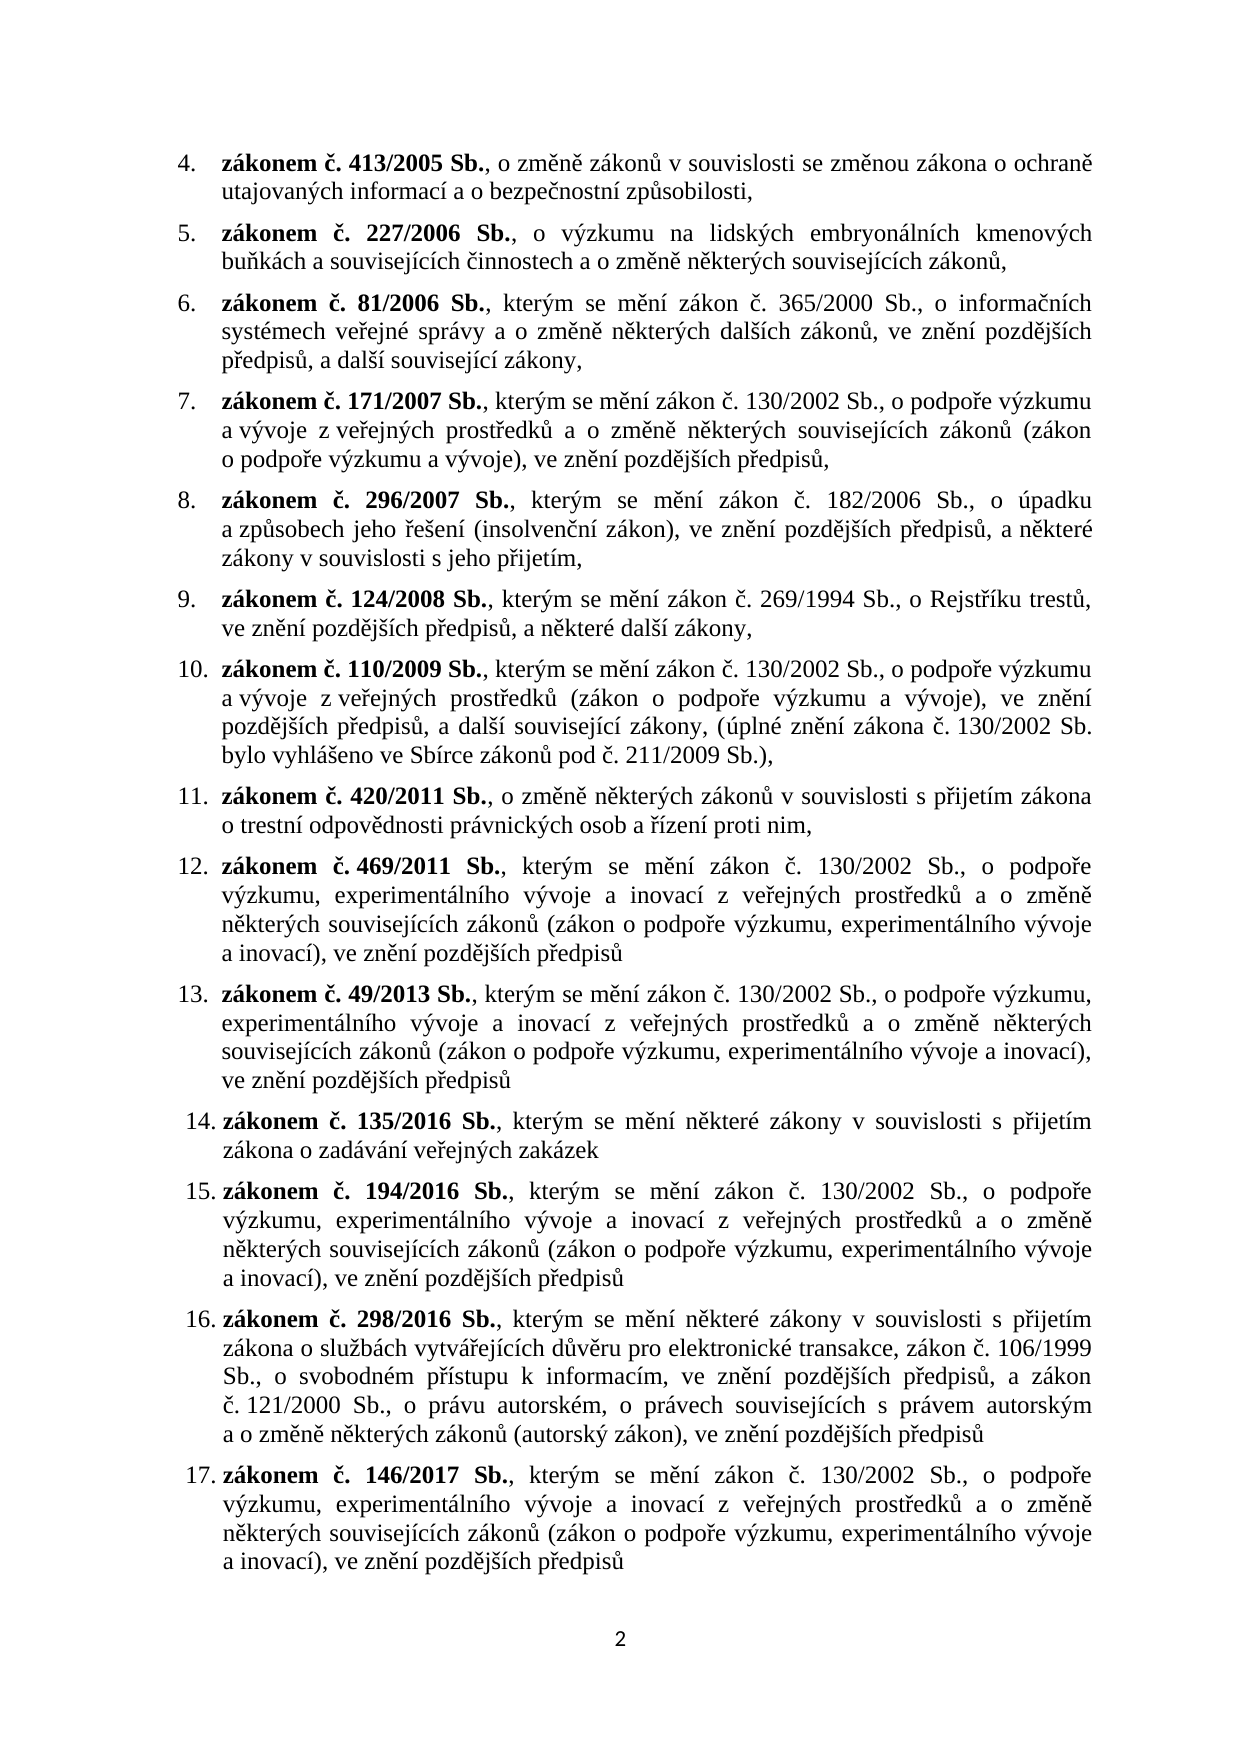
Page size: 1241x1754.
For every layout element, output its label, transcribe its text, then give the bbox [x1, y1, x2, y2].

list zákonem č. 124/2008 Sb., kterým se mění zákon č. 269/1994 Sb., o Rejstříku trestů, ve znění pozdějších předpisů, a některé další zákony, [177, 584, 1093, 641]
list zákonem č. 296/2007 Sb., kterým se mění zákon č. 182/2006 Sb., o úpadku a způsobech jeho řešení (insolvenční zákon), ve znění pozdějších předpisů, a některé zákony v souvislosti s jeho přijetím, [177, 485, 1093, 571]
list zákonem č. 171/2007 Sb., kterým se mění zákon č. 130/2002 Sb., o podpoře výzkumu a vývoje z veřejných prostředků a o změně některých souvisejících zákonů (zákon o podpoře výzkumu a vývoje), ve znění pozdějších předpisů, [177, 386, 1093, 473]
list zákonem č. 135/2016 Sb., kterým se mění některé zákony v souvislosti s přijetím zákona o zadávání veřejných zakázek [185, 1106, 1093, 1164]
list zákonem č. 298/2016 Sb., kterým se mění některé zákony v souvislosti s přijetím zákona o službách vytvářejících důvěru pro elektronické transakce, zákon č. 106/1999 Sb., o svobodném přístupu k informacím, ve znění pozdějších předpisů, a zákon č. 121/2000 Sb., o právu autorském, o právech souvisejících s právem autorským a o změně některých zákonů (autorský zákon), ve znění pozdějších předpisů [185, 1304, 1093, 1448]
list zákonem č. 469/2011 Sb., kterým se mění zákon č. 130/2002 Sb., o podpoře výzkumu, experimentálního vývoje a inovací z veřejných prostředků a o změně některých souvisejících zákonů (zákon o podpoře výzkumu, experimentálního vývoje a inovací), ve znění pozdějších předpisů [177, 851, 1093, 966]
list zákonem č. 49/2013 Sb., kterým se mění zákon č. 130/2002 Sb., o podpoře výzkumu, experimentálního vývoje a inovací z veřejných prostředků a o změně některých souvisejících zákonů (zákon o podpoře výzkumu, experimentálního vývoje a inovací), ve znění pozdějších předpisů [177, 979, 1093, 1094]
list zákonem č. 146/2017 Sb., kterým se mění zákon č. 130/2002 Sb., o podpoře výzkumu, experimentálního vývoje a inovací z veřejných prostředků a o změně některých souvisejících zákonů (zákon o podpoře výzkumu, experimentálního vývoje a inovací), ve znění pozdějších předpisů [185, 1460, 1093, 1575]
list zákonem č. 110/2009 Sb., kterým se mění zákon č. 130/2002 Sb., o podpoře výzkumu a vývoje z veřejných prostředků (zákon o podpoře výzkumu a vývoje), ve znění pozdějších předpisů, a další související zákony, (úplné znění zákona č. 130/2002 Sb. bylo vyhlášeno ve Sbírce zákonů pod č. 211/2009 Sb.), [177, 654, 1093, 769]
list zákonem č. 81/2006 Sb., kterým se mění zákon č. 365/2000 Sb., o informačních systémech veřejné správy a o změně některých dalších zákonů, ve znění pozdějších předpisů, a další související zákony, [177, 288, 1093, 374]
list zákonem č. 420/2011 Sb., o změně některých zákonů v souvislosti s přijetím zákona o trestní odpovědnosti právnických osob a řízení proti nim, [177, 781, 1093, 839]
list zákonem č. 227/2006 Sb., o výzkumu na lidských embryonálních kmenových buňkách a souvisejících činnostech a o změně některých souvisejících zákonů, [177, 218, 1093, 275]
list zákonem č. 413/2005 Sb., o změně zákonů v souvislosti se změnou zákona o ochraně utajovaných informací a o bezpečnostní způsobilosti, [177, 148, 1093, 205]
list zákonem č. 194/2016 Sb., kterým se mění zákon č. 130/2002 Sb., o podpoře výzkumu, experimentálního vývoje a inovací z veřejných prostředků a o změně některých souvisejících zákonů (zákon o podpoře výzkumu, experimentálního vývoje a inovací), ve znění pozdějších předpisů [185, 1176, 1093, 1291]
